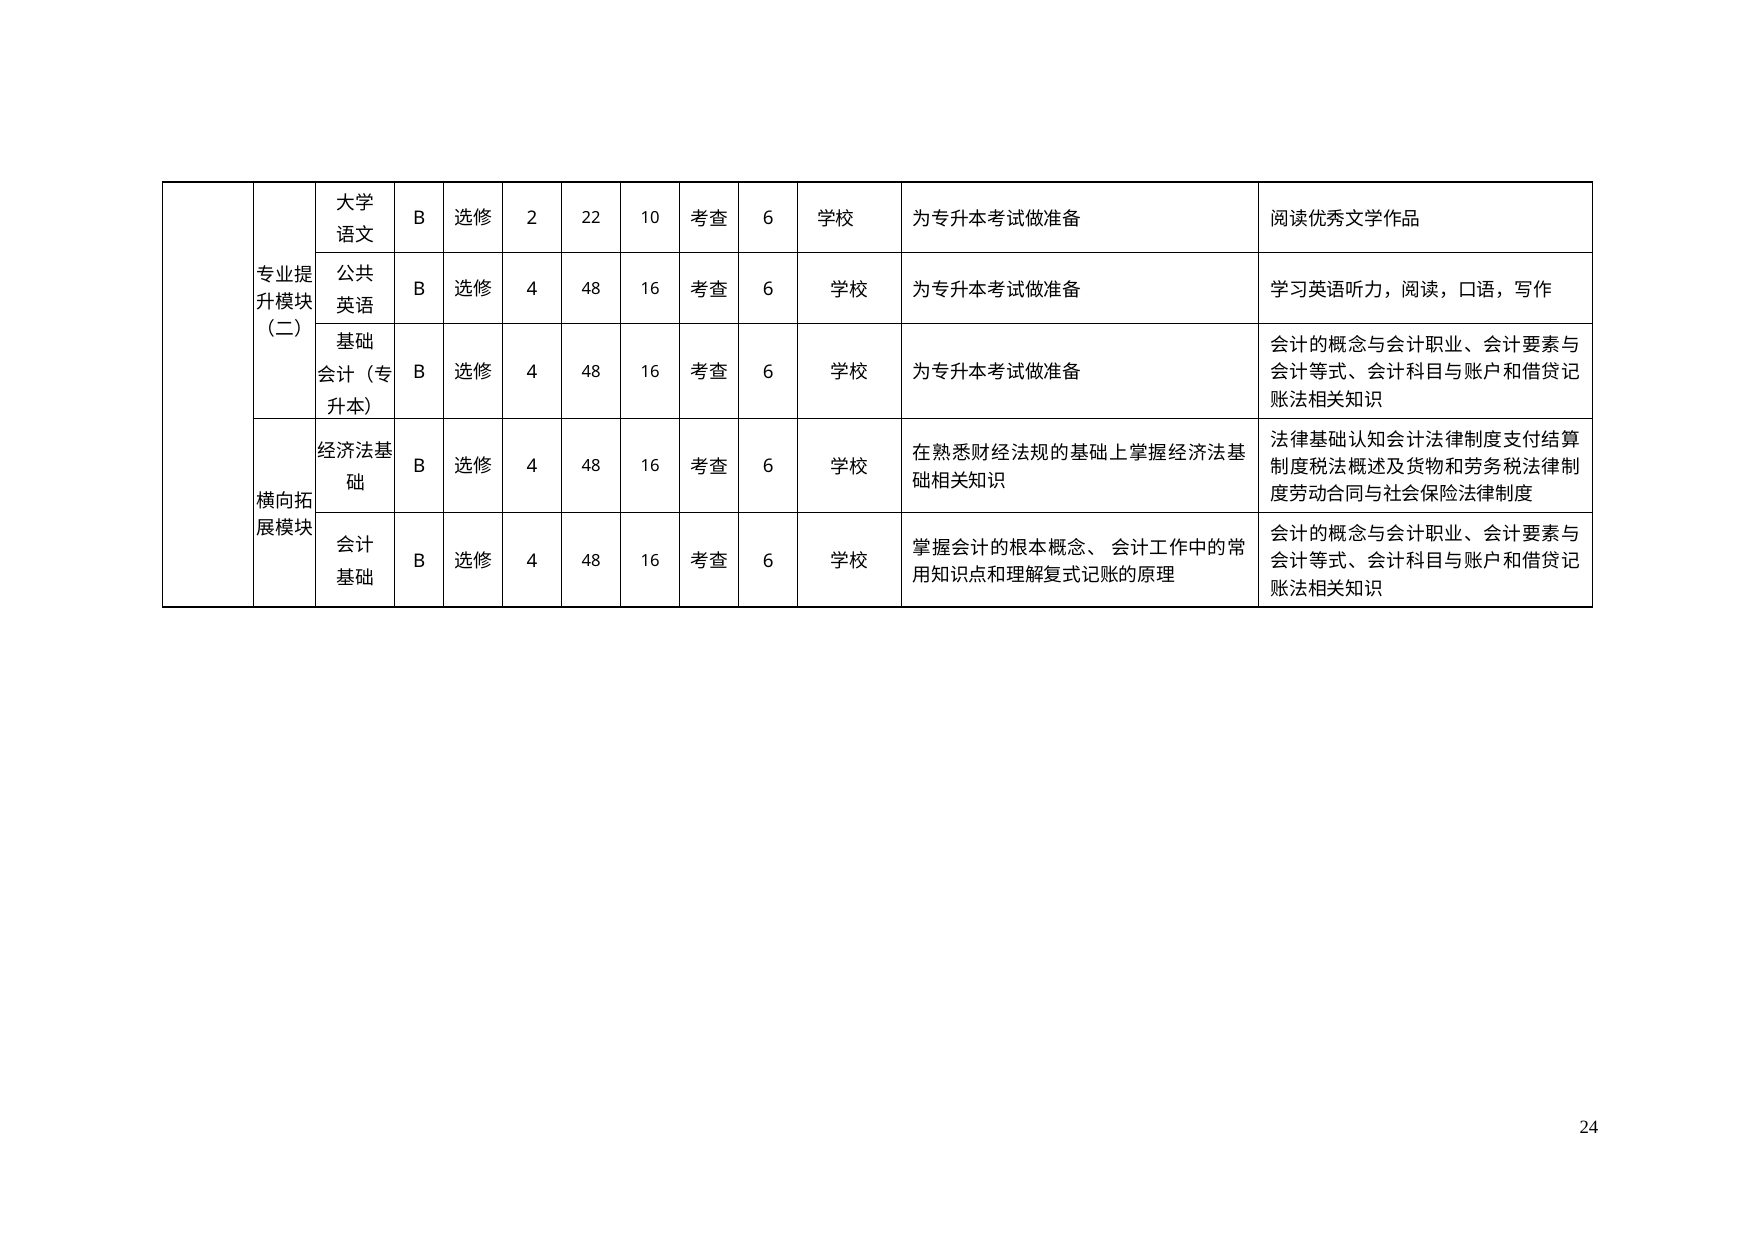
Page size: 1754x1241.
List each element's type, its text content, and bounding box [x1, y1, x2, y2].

table_cell 48 [562, 253, 620, 323]
table_cell 横向拓展模块 [254, 419, 315, 606]
table_cell 为专升本考试做准备 [902, 183, 1258, 252]
table_cell 选修 [444, 513, 502, 606]
table_cell B [395, 253, 443, 323]
table_cell 学校 [798, 253, 901, 323]
table_cell 48 [562, 513, 620, 606]
table_cell 16 [621, 324, 679, 417]
table_cell 2 [503, 183, 561, 252]
table_cell 阅读优秀文学作品 [1259, 183, 1592, 252]
table_cell 考查 [680, 419, 738, 512]
table_cell 公共 英语 [316, 253, 394, 323]
table_cell 16 [621, 513, 679, 606]
table_cell 考查 [680, 253, 738, 323]
table_cell 学校 [798, 419, 901, 512]
table_cell 为专升本考试做准备 [902, 324, 1258, 417]
table_cell B [395, 419, 443, 512]
table_cell 6 [739, 419, 797, 512]
table_cell 4 [503, 419, 561, 512]
table_cell 掌握会计的根本概念、 会计工作中的常用知识点和理解复式记账的原理 [902, 513, 1258, 606]
table_cell 4 [503, 324, 561, 417]
table_cell 4 [503, 513, 561, 606]
table_cell 选修 [444, 419, 502, 512]
table_cell 考查 [680, 513, 738, 606]
table_cell 16 [621, 253, 679, 323]
table_cell B [395, 513, 443, 606]
table_cell 考查 [680, 183, 738, 252]
table_cell 考查 [680, 324, 738, 417]
table_cell 大学 语文 [316, 183, 394, 252]
table_cell 6 [739, 253, 797, 323]
table_cell 在熟悉财经法规的基础上掌握经济法基础相关知识 [902, 419, 1258, 512]
table_cell 法律基础认知会计法律制度支付结算制度税法概述及货物和劳务税法律制度劳动合同与社会保险法律制度 [1259, 419, 1592, 512]
table_cell 学习英语听力，阅读，口语，写作 [1259, 253, 1592, 323]
table_cell 6 [739, 183, 797, 252]
table_cell 选修 [444, 324, 502, 417]
table_cell 为专升本考试做准备 [902, 253, 1258, 323]
table_cell 48 [562, 419, 620, 512]
table_cell 学校 [798, 513, 901, 606]
table_cell B [395, 324, 443, 417]
table_cell 选修 [444, 253, 502, 323]
table_cell 6 [739, 513, 797, 606]
table_cell 会计 基础 [316, 513, 394, 606]
table_cell 会计的概念与会计职业、会计要素与会计等式、会计科目与账户和借贷记账法相关知识 [1259, 513, 1592, 606]
table_cell B [395, 183, 443, 252]
table_cell 基础 会计（专升本） [316, 324, 394, 417]
table_cell 6 [739, 324, 797, 417]
table_cell 学校 [798, 183, 901, 252]
table_cell 48 [562, 324, 620, 417]
table_cell 10 [621, 183, 679, 252]
table_cell 学校 [798, 324, 901, 417]
table_cell 会计的概念与会计职业、会计要素与会计等式、会计科目与账户和借贷记账法相关知识 [1259, 324, 1592, 417]
table_cell 经济法基础 [316, 419, 394, 512]
table_cell 4 [503, 253, 561, 323]
table_cell 16 [621, 419, 679, 512]
table_cell 选修 [444, 183, 502, 252]
table_cell 专业提升模块（二） [254, 183, 315, 417]
table_cell 22 [562, 183, 620, 252]
